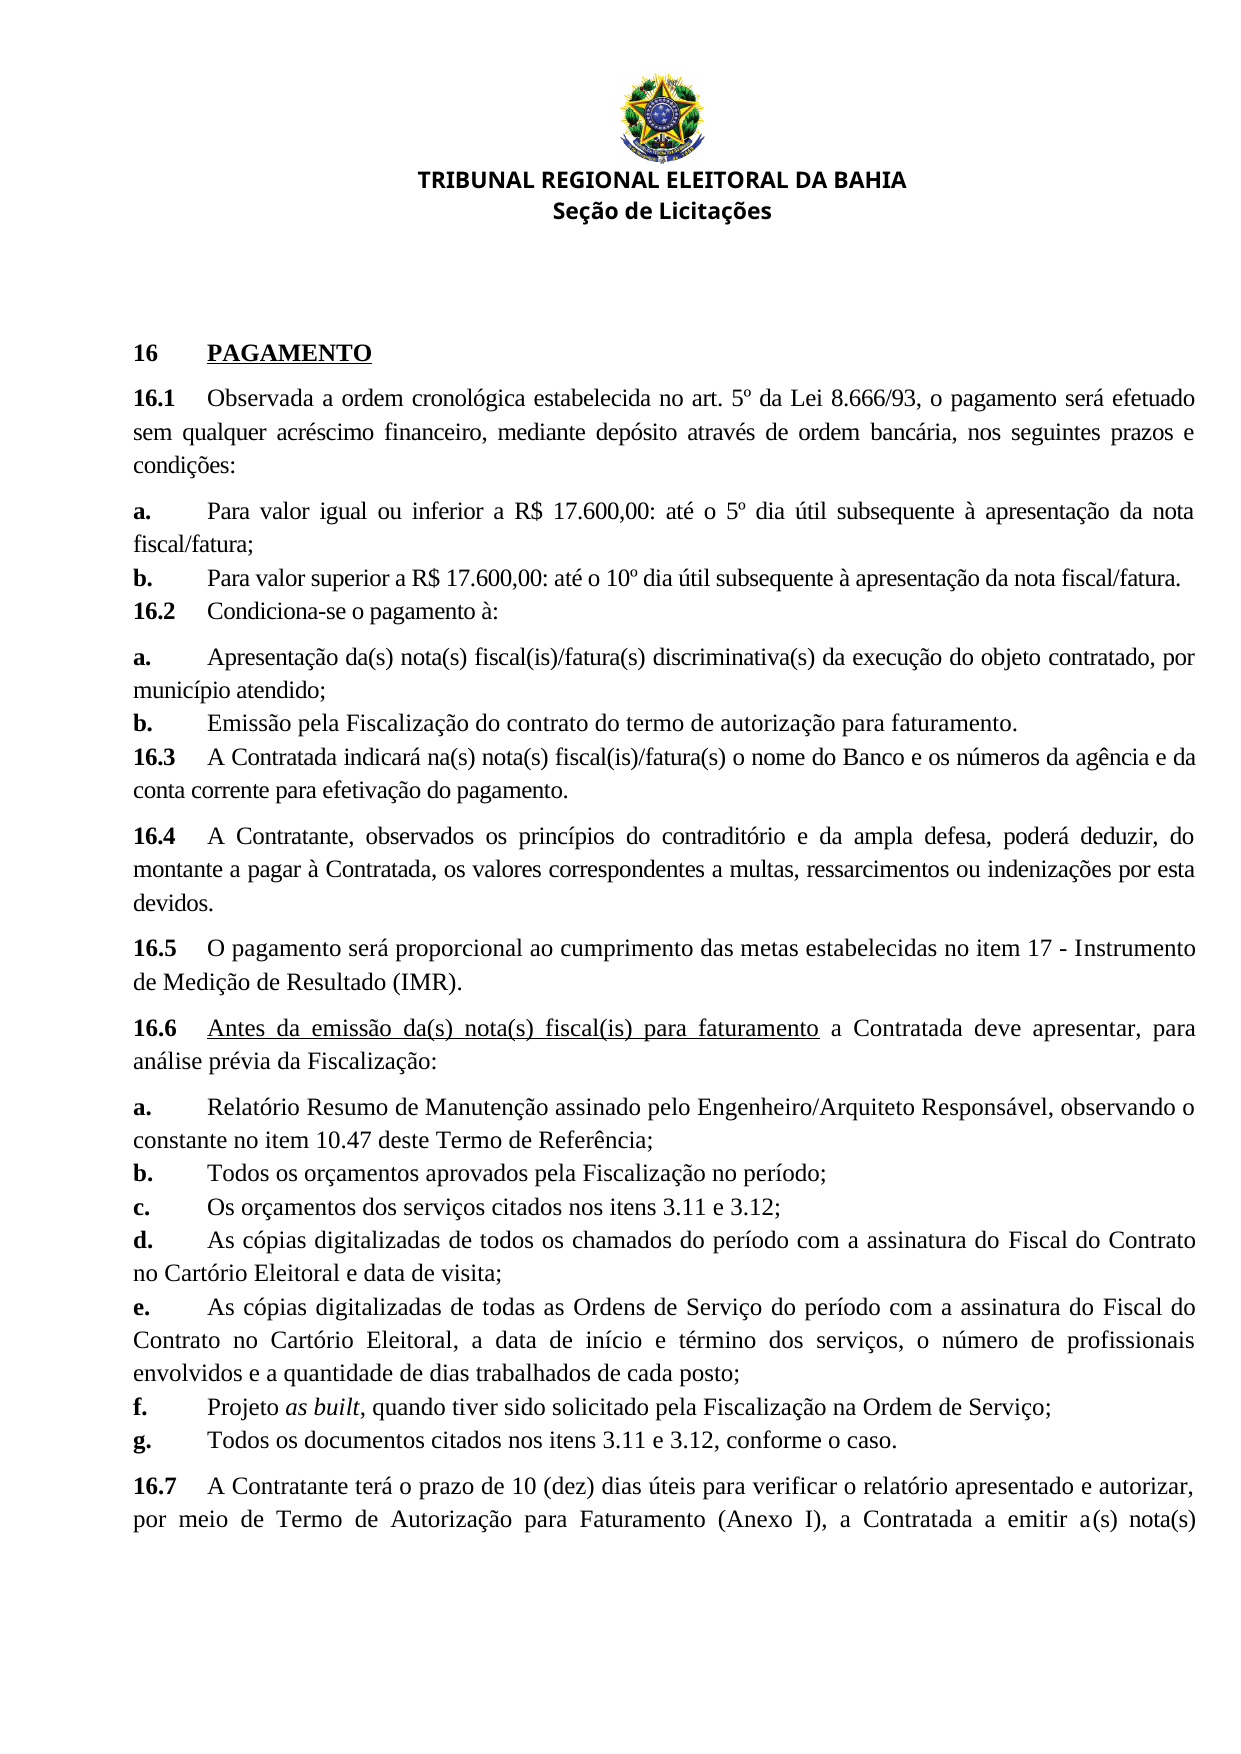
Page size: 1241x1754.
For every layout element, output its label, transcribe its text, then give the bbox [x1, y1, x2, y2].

list Os orçamentos dos serviços citados nos itens 3.11 e 3.12; [133, 1188, 1196, 1222]
list Condiciona-se o pagamento à: [133, 593, 1196, 626]
list PAGAMENTO [133, 334, 1196, 368]
list Relatório Resumo de Manutenção assinado pelo Engenheiro/Arquiteto Responsável, observando o constante no item 10.47 deste Termo de Referência; [133, 1088, 1196, 1155]
list Todos os orçamentos aprovados pela Fiscalização no período; [133, 1155, 1196, 1188]
list Observada a ordem cronológica estabelecida no art. 5º da Lei 8.666/93, o pagamento será efetuado sem qualquer acréscimo financeiro, mediante depósito através de ordem bancária, nos seguintes prazos e condições: [133, 380, 1196, 480]
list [133, 1468, 1196, 1534]
list Para valor igual ou inferior a R$ 17.600,00: até o 5º dia útil subsequente à apresentação da nota fiscal/fatura; [133, 493, 1196, 559]
list Projeto as built, quando tiver sido solicitado pela Fiscalização na Ordem de Serviço; [133, 1388, 1196, 1422]
list As cópias digitalizadas de todas as Ordens de Serviço do período com a assinatura do Fiscal do Contrato no Cartório Eleitoral, a data de início e término dos serviços, o número de profissionais envolvidos e a quantidade de dias trabalhados de cada posto; [133, 1288, 1196, 1388]
list O pagamento será proporcional ao cumprimento das metas estabelecidas no item 17 - Instrumento de Medição de Resultado (IMR). [133, 930, 1196, 997]
list Para valor superior a R$ 17.600,00: até o 10º dia útil subsequente à apresentação da nota fiscal/fatura. [133, 559, 1196, 593]
list Apresentação da(s) nota(s) fiscal(is)/fatura(s) discriminativa(s) da execução do objeto contratado, por município atendido; [133, 638, 1196, 705]
list A Contratante, observados os princípios do contraditório e da ampla defesa, poderá deduzir, do montante a pagar à Contratada, os valores correspondentes a multas, ressarcimentos ou indenizações por esta devidos. [133, 818, 1196, 918]
list Antes da emissão da(s) nota(s) fiscal(is) para faturamento a Contratada deve apresentar, para análise prévia da Fiscalização: [133, 1009, 1196, 1076]
list Emissão pela Fiscalização do contrato do termo de autorização para faturamento. [133, 705, 1196, 738]
list A Contratada indicará na(s) nota(s) fiscal(is)/fatura(s) o nome do Banco e os números da agência e da conta corrente para efetivação do pagamento. [133, 738, 1196, 805]
list Todos os documentos citados nos itens 3.11 e 3.12, conforme o caso. [133, 1422, 1196, 1455]
list As cópias digitalizadas de todos os chamados do período com a assinatura do Fiscal do Contrato no Cartório Eleitoral e data de visita; [133, 1222, 1196, 1288]
